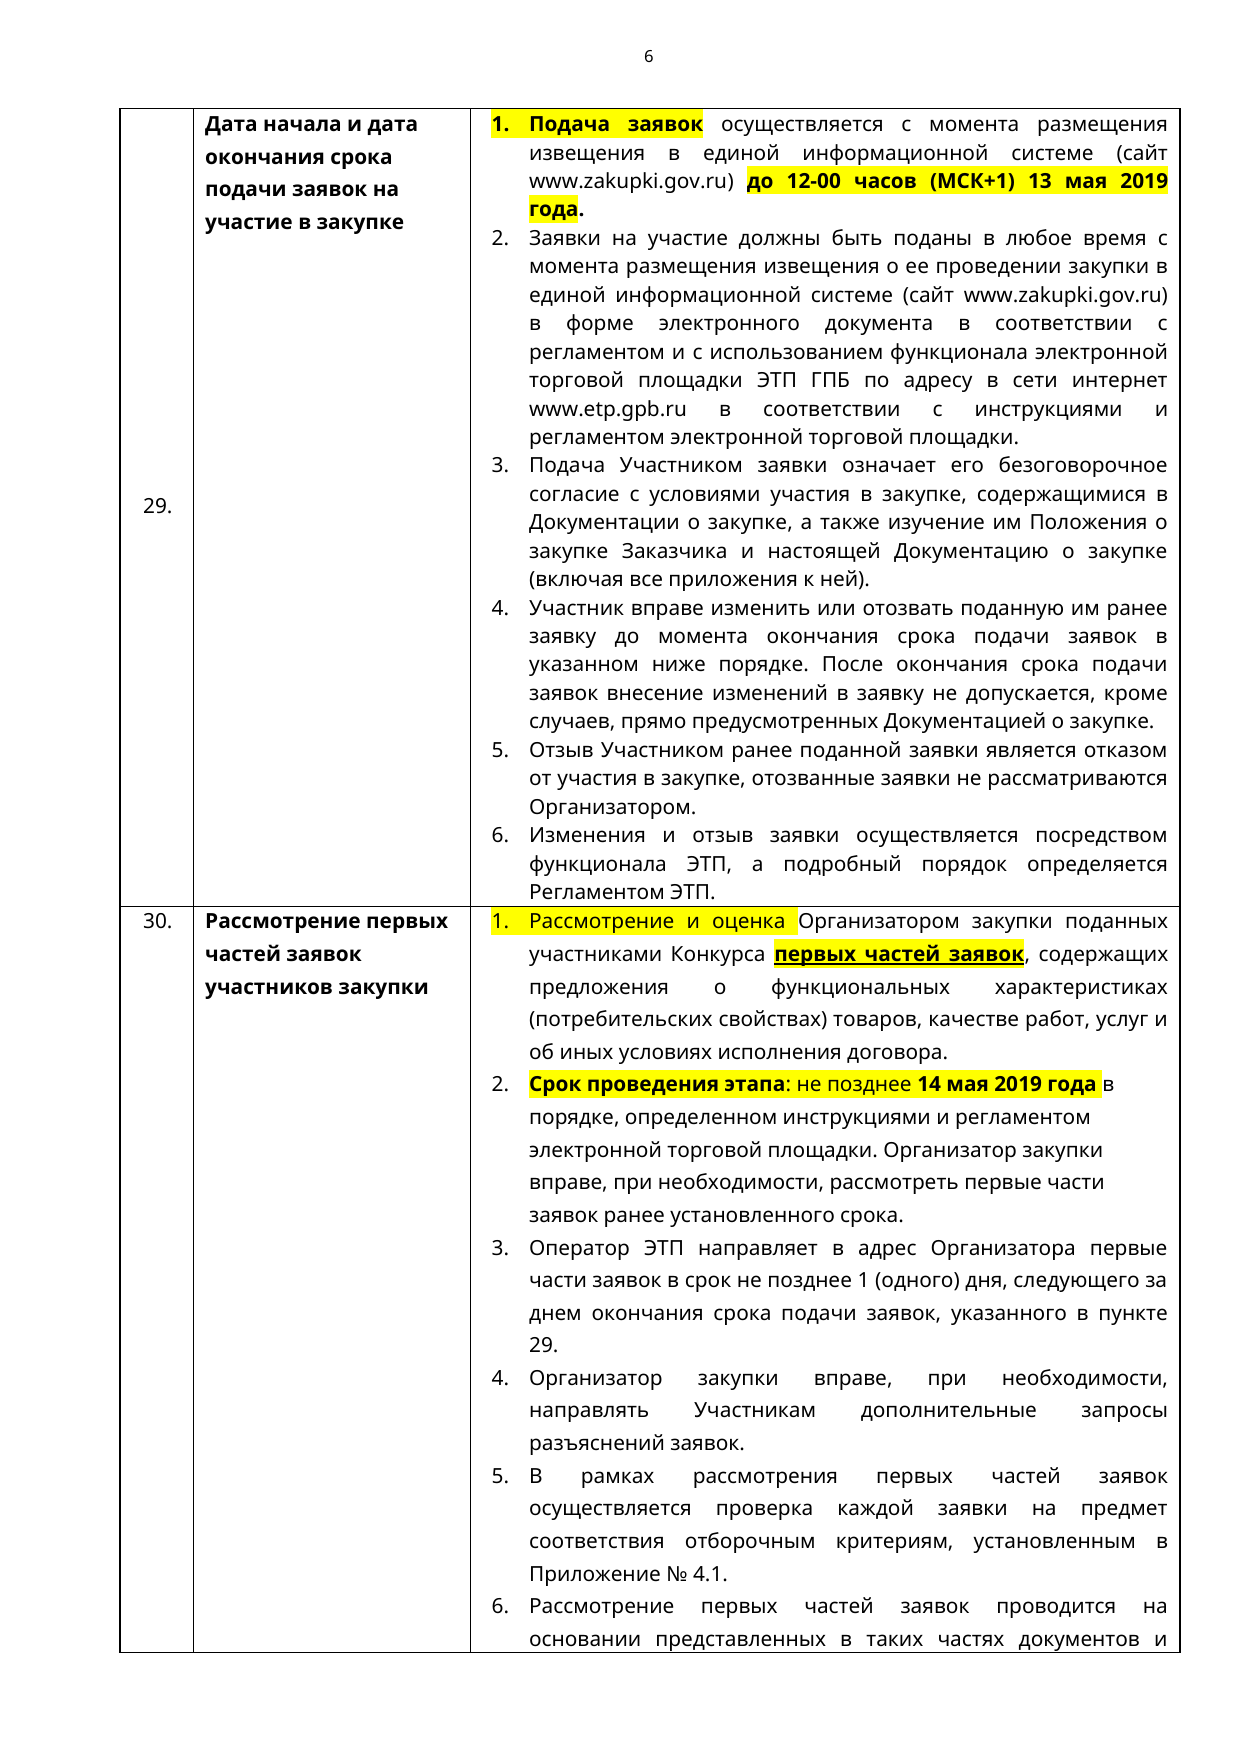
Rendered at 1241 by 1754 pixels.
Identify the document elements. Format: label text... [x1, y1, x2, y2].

table_cell [121, 109, 193, 906]
table_cell [121, 907, 193, 1652]
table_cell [471, 907, 1179, 1652]
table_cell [194, 907, 470, 1652]
table_cell Подача заявок осуществляется с момента размещения извещения в единой информационной системе (сайт www.zakupki.gov.ru) до 12-00 часов (МСК+1) 13 мая 2019 года. Заявки на участие должны быть поданы в любое время с момента размещения извещения о ее проведении закупки в единой информационной системе (сайт www.zakupki.gov.ru) в форме электронного документа в соответствии с регламентом и с использованием функционала электронной торговой площадки ЭТП ГПБ по адресу в сети интернет www.etp.gpb.ru в соответствии с инструкциями и регламентом электронной торговой площадки. Подача Участником заявки означает его безоговорочное согласие с условиями участия в закупке, содержащимися в Документации о закупке, а также изучение им Положения о закупке Заказчика и настоящей Документацию о закупке (включая все приложения к ней). Участник вправе изменить или отозвать поданную им ранее заявку до момента окончания срока подачи заявок в указанном ниже порядке. После окончания срока подачи заявок внесение изменений в заявку не допускается, кроме случаев, прямо предусмотренных Документацией о закупке. Отзыв Участником ранее поданной заявки является отказом от участия в закупке, отозванные заявки не рассматриваются Организатором. Изменения и отзыв заявки осуществляется посредством функционала ЭТП, а подробный порядок определяется Регламентом ЭТП. [471, 109, 1179, 906]
table_cell Дата начала и дата окончания срока подачи заявок на участие в закупке [194, 109, 470, 906]
